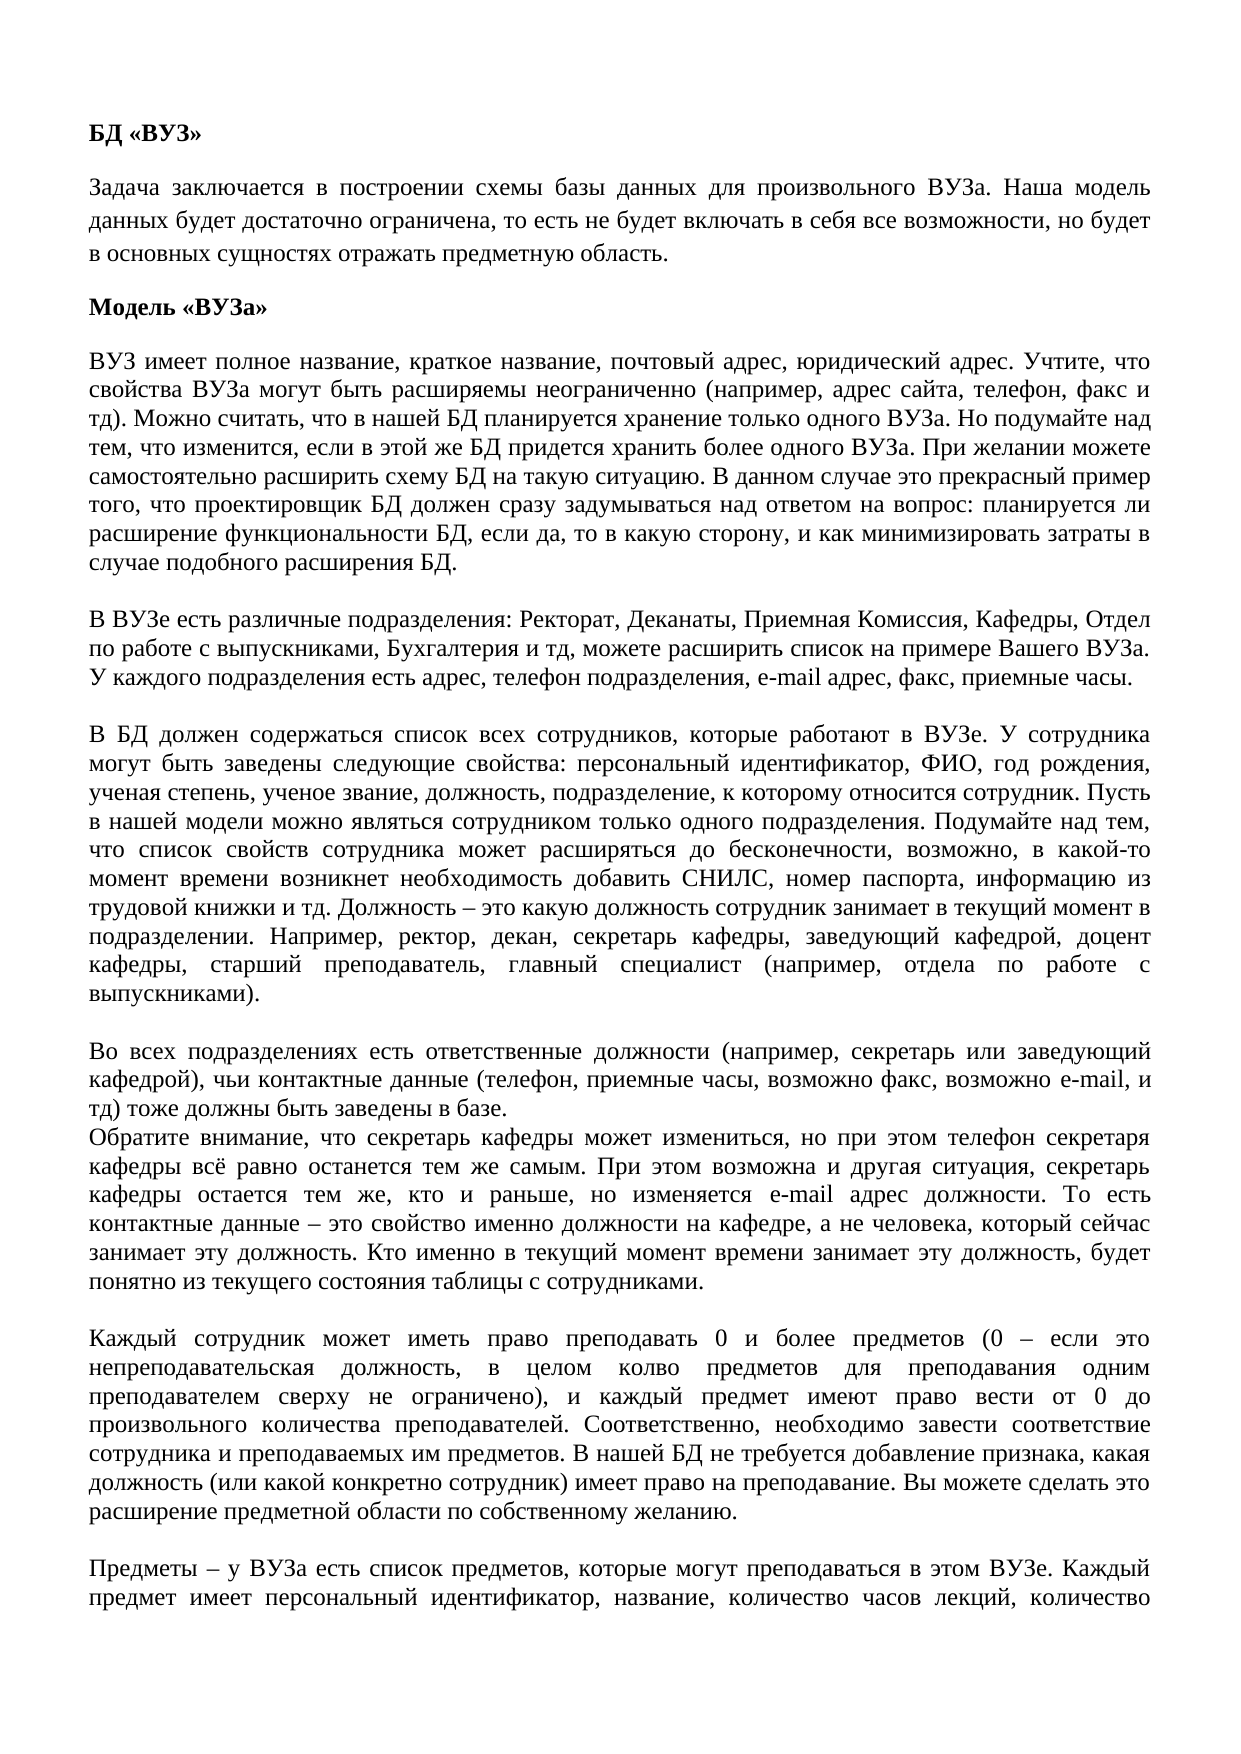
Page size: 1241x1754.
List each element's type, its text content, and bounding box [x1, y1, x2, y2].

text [89, 1553, 1152, 1611]
text В ВУЗе есть различные подразделения: Ректорат, Деканаты, Приемная Комиссия, Кафедры, Отдел по работе с выпускниками, Бухгалтерия и тд, можете расширить список на примере Вашего ВУЗа. У каждого подразделения есть адрес, телефон подразделения, e-mail адрес, факс, приемные часы. [89, 604, 1152, 691]
text В БД должен содержаться список всех сотрудников, которые работают в ВУЗе. У сотрудника могут быть заведены следующие свойства: персональный идентификатор, ФИО, год рождения, ученая степень, ученое звание, должность, подразделение, к которому относится сотрудник. Пусть в нашей модели можно являться сотрудником только одного подразделения. Подумайте над тем, что список свойств сотрудника может расширяться до бесконечности, возможно, в какой-то момент времени возникнет необходимость добавить СНИЛС, номер паспорта, информацию из трудовой книжки и тд. Должность – это какую должность сотрудник занимает в текущий момент в подразделении. Например, ректор, декан, секретарь кафедры, заведующий кафедрой, доцент кафедры, старший преподаватель, главный специалист (например, отдела по работе с выпускниками). [89, 719, 1152, 1007]
text Задача заключается в построении схемы базы данных для произвольного ВУЗа. Наша модель данных будет достаточно ограничена, то есть не будет включать в себя все возможности, но будет в основных сущностях отражать предметную область. [89, 172, 1152, 267]
text ВУЗ имеет полное название, краткое название, почтовый адрес, юридический адрес. Учтите, что свойства ВУЗа могут быть расширяемы неограниченно (например, адрес сайта, телефон, факс и тд). Можно считать, что в нашей БД планируется хранение только одного ВУЗа. Но подумайте над тем, что изменится, если в этой же БД придется хранить более одного ВУЗа. При желании можете самостоятельно расширить схему БД на такую ситуацию. В данном случае это прекрасный пример того, что проектировщик БД должен сразу задумываться над ответом на вопрос: планируется ли расширение функциональности БД, если да, то в какую сторону, и как минимизировать затраты в случае подобного расширения БД. [89, 346, 1152, 576]
text Во всех подразделениях есть ответственные должности (например, секретарь или заведующий кафедрой), чьи контактные данные (телефон, приемные часы, возможно факс, возможно e-mail, и тд) тоже должны быть заведены в базе. [89, 1036, 1152, 1122]
text Каждый сотрудник может иметь право преподавать 0 и более предметов (0 – если это непреподавательская должность, в целом колво предметов для преподавания одним преподавателем сверху не ограничено), и каждый предмет имеют право вести от 0 до произвольного количества преподавателей. Соответственно, необходимо завести соответствие сотрудника и преподаваемых им предметов. В нашей БД не требуется добавление признака, какая должность (или какой конкретно сотрудник) имеет право на преподавание. Вы можете сделать это расширение предметной области по собственному желанию. [89, 1323, 1152, 1524]
text Обратите внимание, что секретарь кафедры может измениться, но при этом телефон секретаря кафедры всё равно останется тем же самым. При этом возможна и другая ситуация, секретарь кафедры остается тем же, кто и раньше, но изменяется e-mail адрес должности. То есть контактные данные – это свойство именно должности на кафедре, а не человека, который сейчас занимает эту должность. Кто именно в текущий момент времени занимает эту должность, будет понятно из текущего состояния таблицы с сотрудниками. [89, 1122, 1152, 1294]
text БД «ВУЗ» [89, 118, 1152, 147]
text Модель «ВУЗа» [89, 292, 1152, 321]
